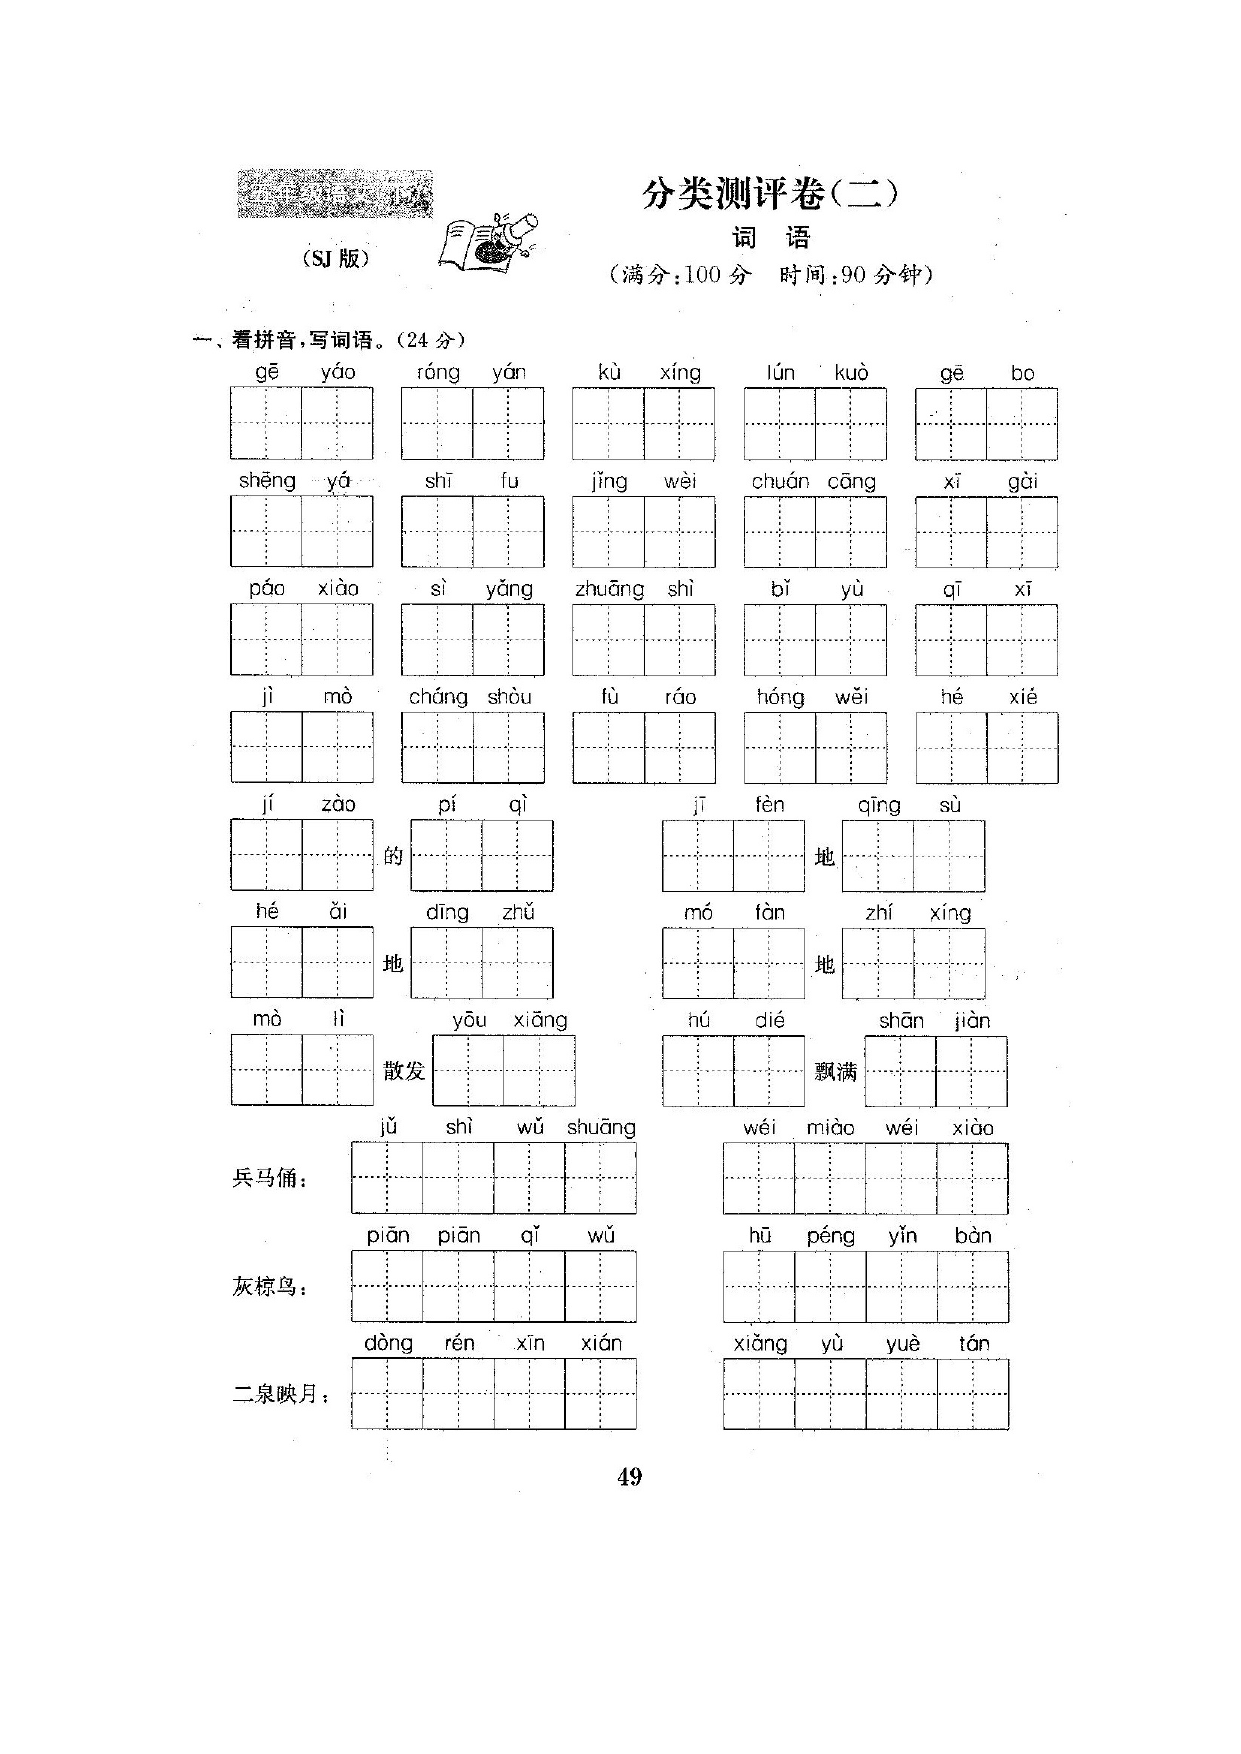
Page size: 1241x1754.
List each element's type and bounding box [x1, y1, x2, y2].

picture [187, 162, 1073, 1495]
